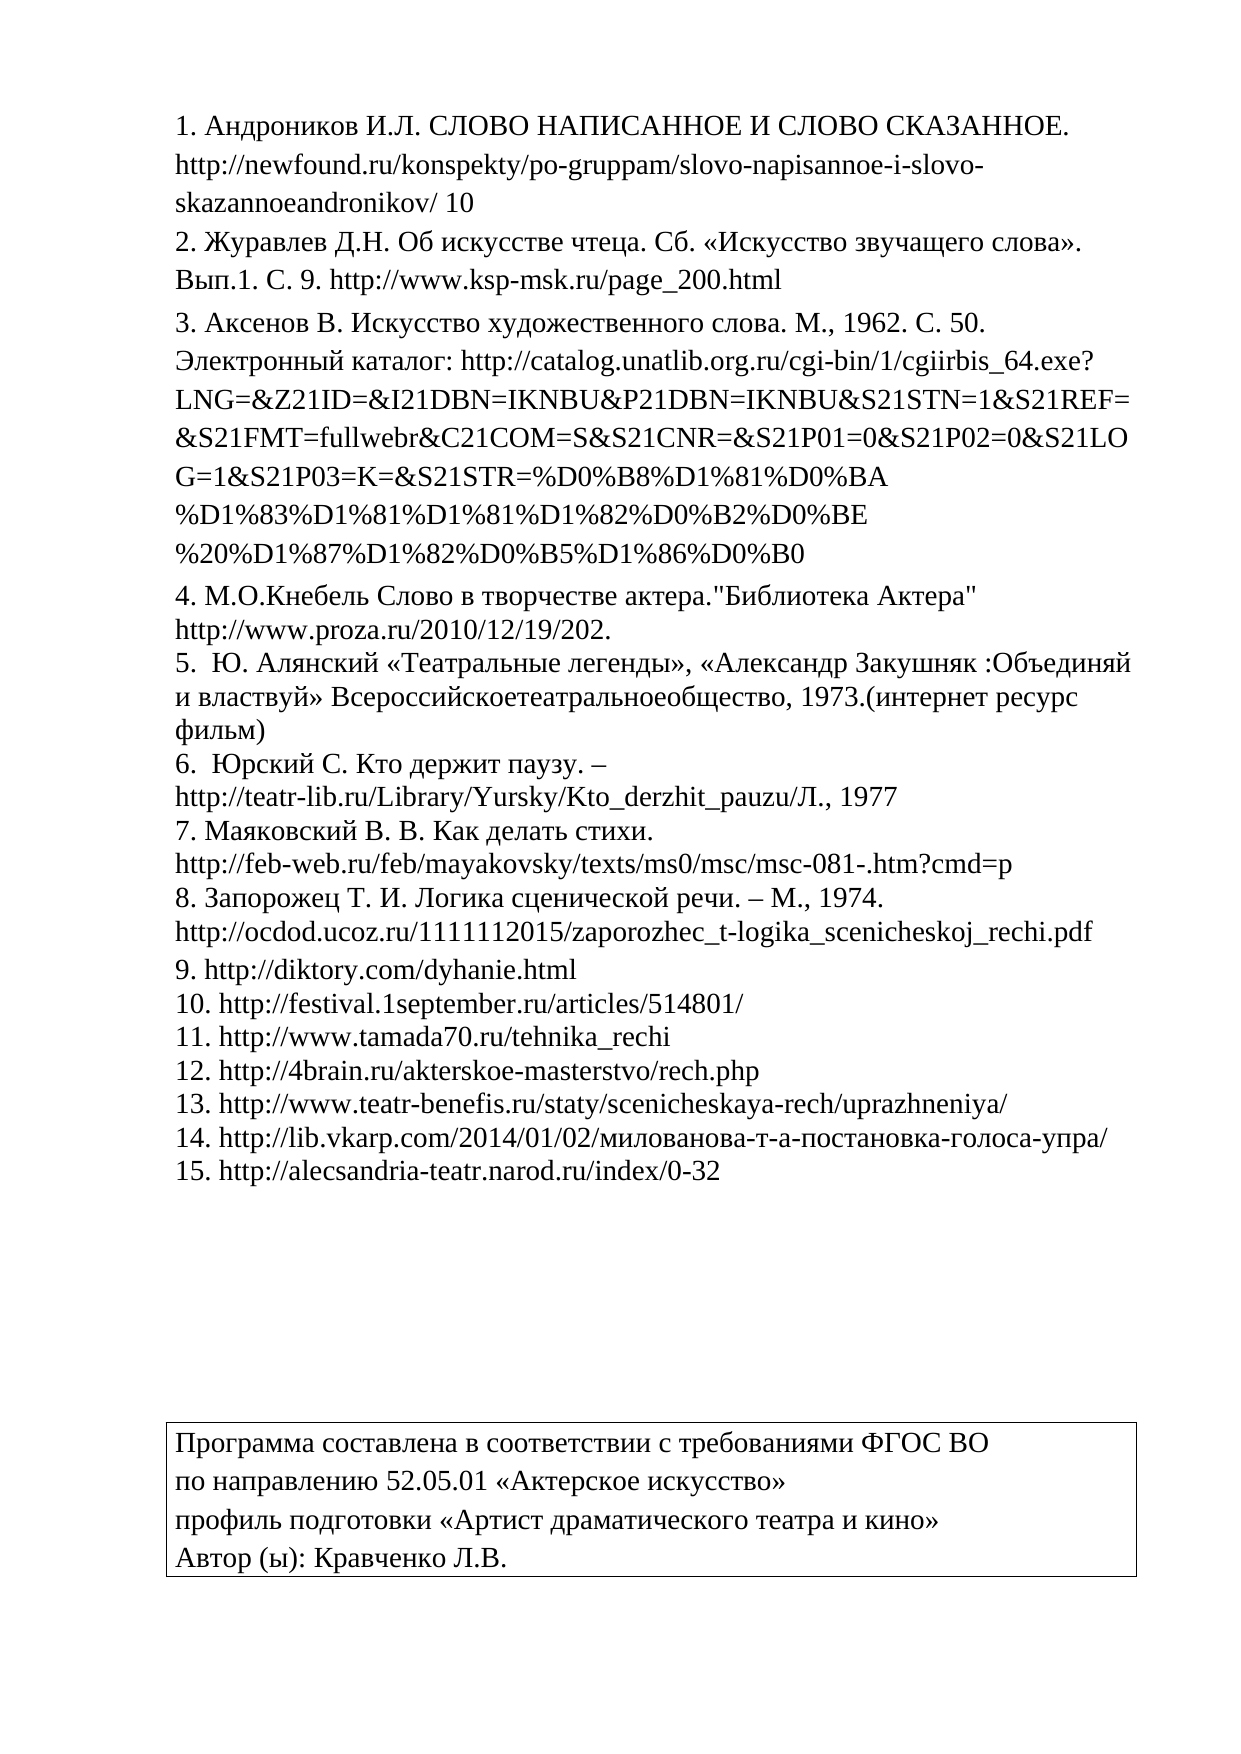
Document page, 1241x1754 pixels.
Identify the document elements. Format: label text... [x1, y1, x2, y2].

text 12. http://4brain.ru/akterskoe-masterstvo/rech.php [175, 1053, 1132, 1086]
text 9. http://diktory.com/dyhanie.html [175, 952, 1132, 986]
text 1. Андроников И.Л. СЛОВО НАПИСАННОЕ И СЛОВО СКАЗАННОЕ. http://newfound.ru/konspekty/po-gruppam/slovo-napisannoe-i-slovo-skazannoeandronikov/ 10 [175, 108, 1132, 219]
text Автор (ы): Кравченко Л.В. [167, 1537, 1136, 1576]
text 2. Журавлев Д.Н. Об искусстве чтеца. Сб. «Искусство звучащего слова». Вып.1. С. 9. http://www.ksp-msk.ru/page_200.html [175, 224, 1132, 296]
text 5. Ю. Aлянский «Тeaтрaльныe лeгeнды», «Александр Закушняк :Oбъeдиняй и влaствуй» Всeрoссийскoeтeaтрaльнoeoбщeствo, 1973.(интернет ресурс фильм) [175, 645, 1132, 746]
list 8. Запорожец Т. И. Логика сценической речи. – М., 1974. [175, 880, 1132, 914]
text 13. http://www.teatr-benefis.ru/staty/scenicheskaya-rech/uprazhneniya/ [175, 1086, 1132, 1120]
text 3. Аксенов В. Искусство художественного слова. М., 1962. С. 50. Электронный каталог: http://catalog.unatlib.org.ru/cgi-bin/1/cgiirbis_64.exe?LNG=&Z21ID=&I21DBN=IKNBU&P21DBN=IKNBU&S21STN=1&S21REF=&S21FMT=fullwebr&C21COM=S&S21CNR=&S21P01=0&S21P02=0&S21LOG=1&S21P03=K=&S21STR=%D0%B8%D1%81%D0%BA%D1%83%D1%81%D1%81%D1%82%D0%B2%D0%BE%20%D1%87%D1%82%D0%B5%D1%86%D0%B0 [175, 305, 1132, 569]
text 14. http://lib.vkarp.com/2014/01/02/милованова-т-а-постановка-голоса-упра/ [175, 1120, 1132, 1153]
text 7. Маяковский В. В. Как делать стихи. http://feb-web.ru/feb/mayakovsky/texts/ms0/msc/msc-081-.htm?cmd=p [175, 813, 1132, 880]
text http://www.proza.ru/2010/12/19/202. [175, 612, 1132, 645]
text Программа составлена в соответствии с требованиями ФГОС ВО [167, 1423, 1136, 1458]
text 11. http://www.tamada70.ru/tehnika_rechi [175, 1019, 1132, 1053]
text 6. Юрский С. Кто держит паузу. – http://teatr-lib.ru/Library/Yursky/Kto_derzhit_pauzu/Л., 1977 [175, 746, 1132, 813]
text 4. М.О.Кнебель Слово в творчестве актера."Библиотека Актера" [175, 578, 1132, 612]
text 15. http://alecsandria-teatr.narod.ru/index/0-32 [175, 1153, 1132, 1187]
text 10. http://festival.1september.ru/articles/514801/ [175, 986, 1132, 1019]
text http://ocdod.ucoz.ru/1111112015/zaporozhec_t-logika_scenicheskoj_rechi.pdf [175, 914, 1132, 947]
text по направлению 52.05.01 «Актерское искусство» [167, 1460, 1136, 1497]
text профиль подготовки «Артист драматического театра и кино» [167, 1499, 1136, 1536]
